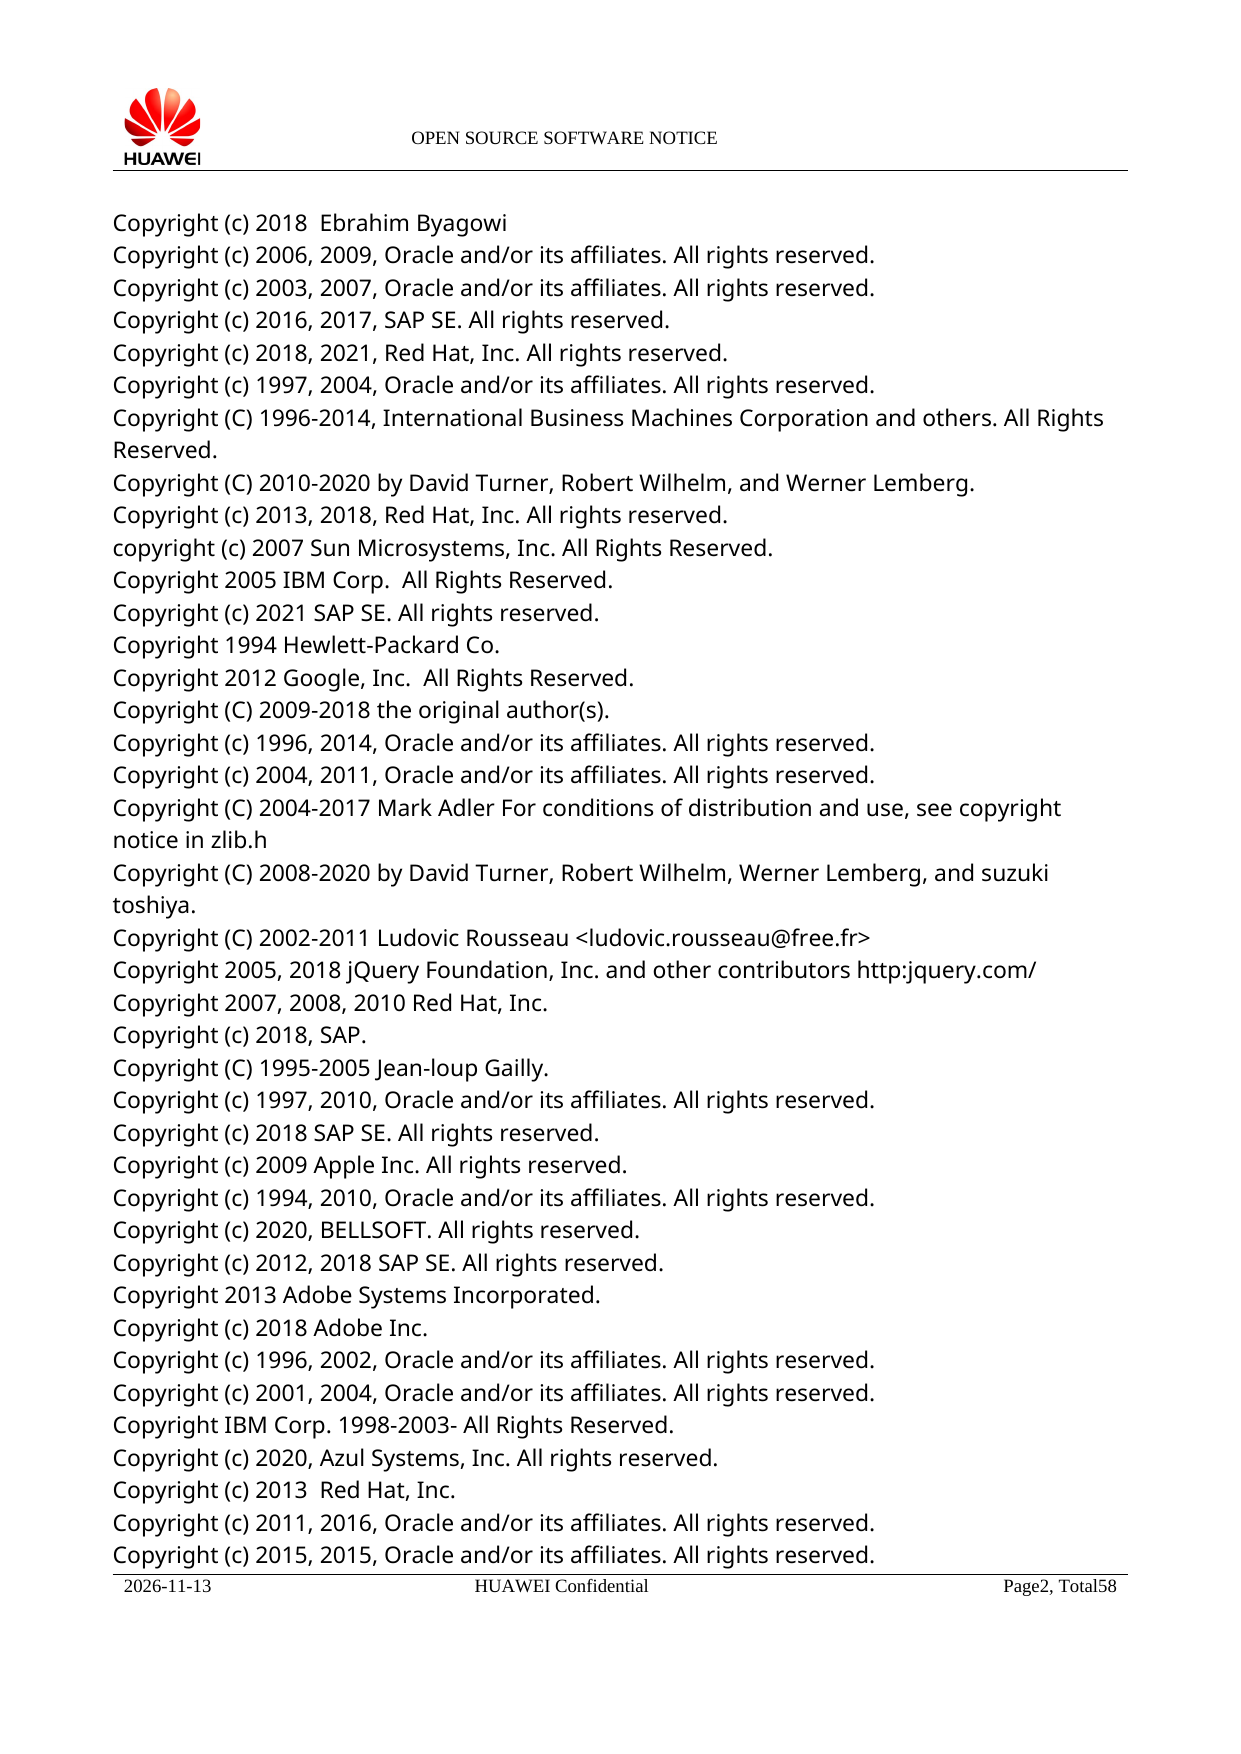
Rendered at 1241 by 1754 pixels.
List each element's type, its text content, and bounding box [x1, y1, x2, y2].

picture [124, 88, 201, 165]
